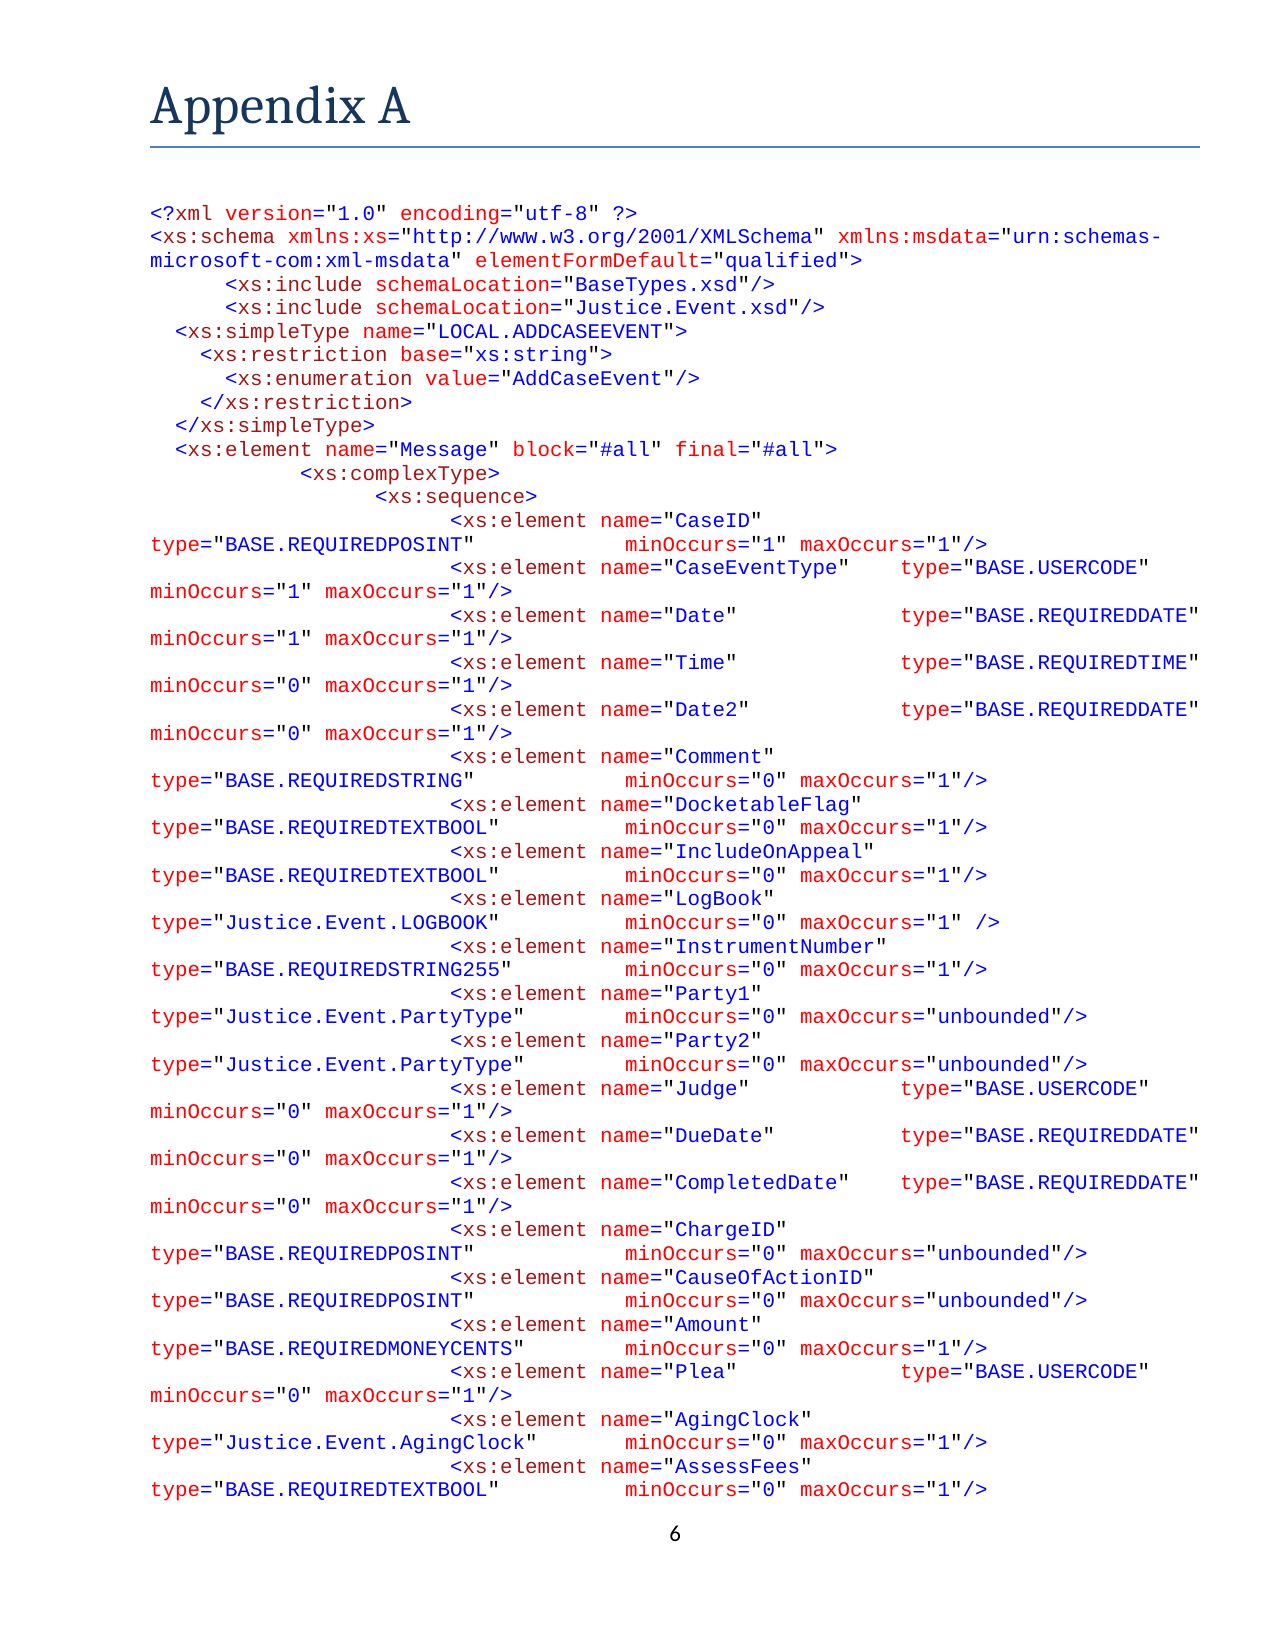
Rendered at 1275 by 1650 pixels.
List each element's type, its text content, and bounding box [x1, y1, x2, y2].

text <xs:element name="Party2" type="Justice.Event.PartyType" minOccurs="0" maxOccurs="unbounded"/> [150, 1030, 1200, 1077]
title Appendix A [150, 75, 1200, 146]
text <xs:element name="CaseID" type="BASE.REQUIREDPOSINT" minOccurs="1" maxOccurs="1"/> [150, 510, 1200, 557]
text <xs:element name="CauseOfActionID" type="BASE.REQUIREDPOSINT" minOccurs="0" maxOccurs="unbounded"/> [150, 1267, 1200, 1314]
text <xs:element name="Date" type="BASE.REQUIREDDATE" minOccurs="1" maxOccurs="1"/> [150, 604, 1200, 652]
text <xs:element name="Amount" type="BASE.REQUIREDMONEYCENTS" minOccurs="0" maxOccurs="1"/> [150, 1314, 1200, 1361]
text <xs:schema xmlns:xs="http://www.w3.org/2001/XMLSchema" xmlns:msdata="urn:schemas-microsoft-com:xml-msdata" elementFormDefault="qualified"> [150, 226, 1200, 273]
text </xs:restriction> [150, 392, 1200, 415]
text <xs:element name="Comment" type="BASE.REQUIREDSTRING" minOccurs="0" maxOccurs="1"/> [150, 746, 1200, 794]
text <xs:element name="Date2" type="BASE.REQUIREDDATE" minOccurs="0" maxOccurs="1"/> [150, 699, 1200, 746]
text <xs:element name="Message" block="#all" final="#all"> [150, 439, 1200, 463]
text <xs:element name="IncludeOnAppeal" type="BASE.REQUIREDTEXTBOOL" minOccurs="0" maxOccurs="1"/> [150, 841, 1200, 888]
text <xs:element name="InstrumentNumber" type="BASE.REQUIREDSTRING255" minOccurs="0" maxOccurs="1"/> [150, 936, 1200, 983]
text <xs:simpleType name="LOCAL.ADDCASEEVENT"> [150, 321, 1200, 344]
text <xs:sequence> [150, 486, 1200, 510]
text <xs:element name="LogBook" type="Justice.Event.LOGBOOK" minOccurs="0" maxOccurs="1" /> [150, 888, 1200, 936]
text <xs:element name="AgingClock" type="Justice.Event.AgingClock" minOccurs="0" maxOccurs="1"/> [150, 1408, 1200, 1456]
text <xs:restriction base="xs:string"> [150, 344, 1200, 368]
text <?xml version="1.0" encoding="utf-8" ?> [150, 203, 1200, 226]
text <xs:element name="ChargeID" type="BASE.REQUIREDPOSINT" minOccurs="0" maxOccurs="unbounded"/> [150, 1219, 1200, 1267]
text <xs:include schemaLocation="Justice.Event.xsd"/> [150, 297, 1200, 321]
text <xs:enumeration value="AddCaseEvent"/> [150, 368, 1200, 392]
text </xs:simpleType> [150, 415, 1200, 439]
text <xs:element name="DocketableFlag" type="BASE.REQUIREDTEXTBOOL" minOccurs="0" maxOccurs="1"/> [150, 794, 1200, 841]
text <xs:element name="Party1" type="Justice.Event.PartyType" minOccurs="0" maxOccurs="unbounded"/> [150, 983, 1200, 1030]
text <xs:element name="DueDate" type="BASE.REQUIREDDATE" minOccurs="0" maxOccurs="1"/> [150, 1125, 1200, 1172]
text <xs:element name="Time" type="BASE.REQUIREDTIME" minOccurs="0" maxOccurs="1"/> [150, 652, 1200, 699]
text <xs:element name="AssessFees" type="BASE.REQUIREDTEXTBOOL" minOccurs="0" maxOccurs="1"/> [150, 1456, 1200, 1503]
text <xs:element name="Plea" type="BASE.USERCODE" minOccurs="0" maxOccurs="1"/> [150, 1361, 1200, 1408]
text <xs:element name="Judge" type="BASE.USERCODE" minOccurs="0" maxOccurs="1"/> [150, 1077, 1200, 1125]
text <xs:complexType> [150, 463, 1200, 486]
text <xs:include schemaLocation="BaseTypes.xsd"/> [150, 273, 1200, 297]
text <xs:element name="CompletedDate" type="BASE.REQUIREDDATE" minOccurs="0" maxOccurs="1"/> [150, 1172, 1200, 1219]
text <xs:element name="CaseEventType" type="BASE.USERCODE" minOccurs="1" maxOccurs="1"/> [150, 557, 1200, 604]
